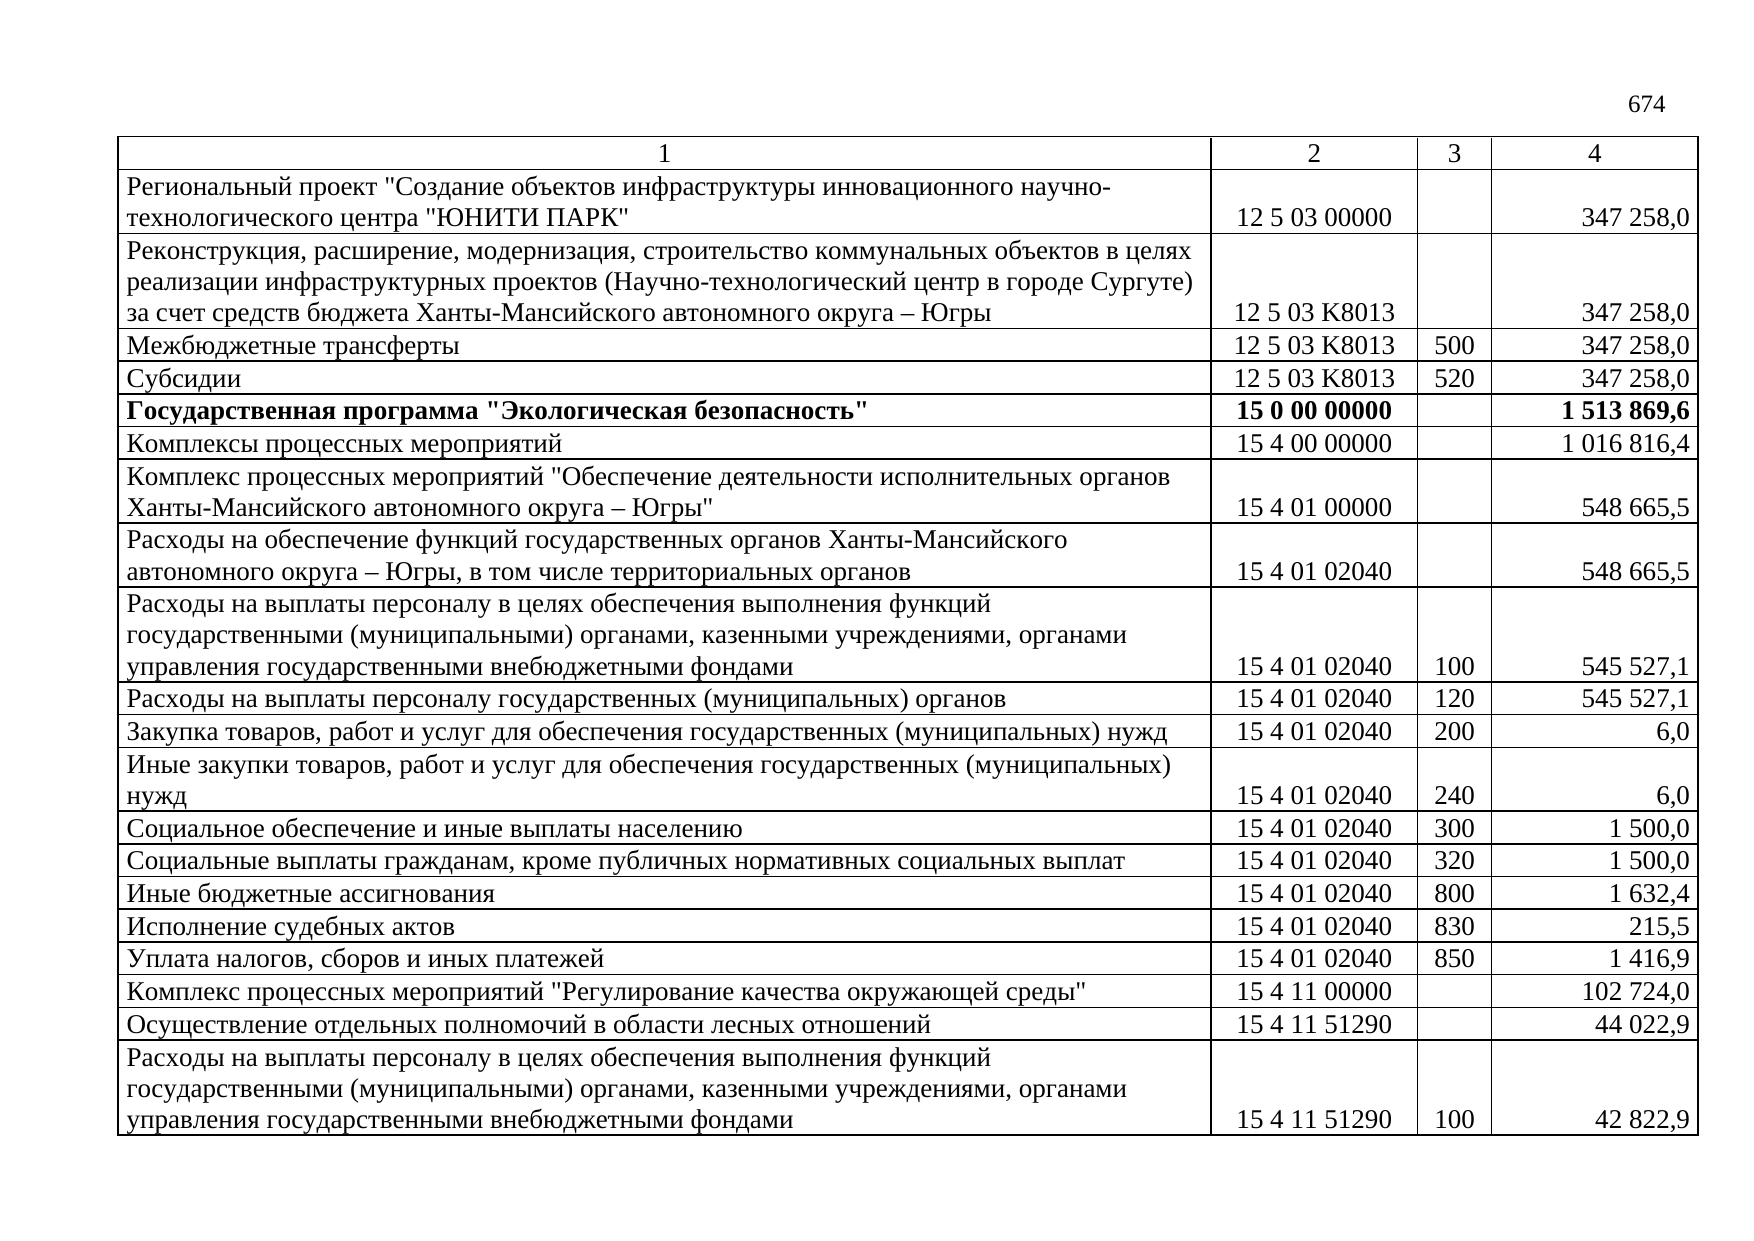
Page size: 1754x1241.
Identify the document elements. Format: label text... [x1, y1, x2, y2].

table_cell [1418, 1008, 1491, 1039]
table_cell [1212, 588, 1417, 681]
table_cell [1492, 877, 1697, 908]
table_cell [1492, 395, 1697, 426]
table_header 2 [1212, 137, 1417, 168]
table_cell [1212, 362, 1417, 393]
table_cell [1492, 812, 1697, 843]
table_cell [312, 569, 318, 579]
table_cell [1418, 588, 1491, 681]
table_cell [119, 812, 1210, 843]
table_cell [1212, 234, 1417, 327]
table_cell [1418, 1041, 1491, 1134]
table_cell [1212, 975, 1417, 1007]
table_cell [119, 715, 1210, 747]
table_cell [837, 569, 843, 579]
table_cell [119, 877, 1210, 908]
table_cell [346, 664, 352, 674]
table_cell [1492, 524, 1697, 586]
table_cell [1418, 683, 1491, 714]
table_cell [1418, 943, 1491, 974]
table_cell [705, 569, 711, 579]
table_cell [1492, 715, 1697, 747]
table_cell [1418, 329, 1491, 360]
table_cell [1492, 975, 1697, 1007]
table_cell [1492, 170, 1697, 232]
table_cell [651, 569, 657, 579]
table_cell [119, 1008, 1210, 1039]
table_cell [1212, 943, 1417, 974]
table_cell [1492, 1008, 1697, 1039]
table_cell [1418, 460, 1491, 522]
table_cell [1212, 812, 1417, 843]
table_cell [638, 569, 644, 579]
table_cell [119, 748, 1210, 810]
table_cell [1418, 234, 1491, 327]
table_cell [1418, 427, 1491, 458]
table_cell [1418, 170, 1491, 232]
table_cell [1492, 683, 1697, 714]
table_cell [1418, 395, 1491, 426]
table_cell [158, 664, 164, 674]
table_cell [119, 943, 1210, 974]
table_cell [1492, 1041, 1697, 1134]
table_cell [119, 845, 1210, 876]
table_header 1 [119, 137, 1211, 168]
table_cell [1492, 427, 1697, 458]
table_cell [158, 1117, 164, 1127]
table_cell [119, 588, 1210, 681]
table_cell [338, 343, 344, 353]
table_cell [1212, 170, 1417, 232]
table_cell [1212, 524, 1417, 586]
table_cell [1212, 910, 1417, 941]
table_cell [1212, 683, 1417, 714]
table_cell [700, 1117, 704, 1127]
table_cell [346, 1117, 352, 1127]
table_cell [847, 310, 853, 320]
table_header 4 [1492, 137, 1697, 168]
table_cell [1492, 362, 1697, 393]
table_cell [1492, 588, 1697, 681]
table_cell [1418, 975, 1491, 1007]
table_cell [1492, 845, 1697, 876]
table_header 3 [1418, 137, 1491, 168]
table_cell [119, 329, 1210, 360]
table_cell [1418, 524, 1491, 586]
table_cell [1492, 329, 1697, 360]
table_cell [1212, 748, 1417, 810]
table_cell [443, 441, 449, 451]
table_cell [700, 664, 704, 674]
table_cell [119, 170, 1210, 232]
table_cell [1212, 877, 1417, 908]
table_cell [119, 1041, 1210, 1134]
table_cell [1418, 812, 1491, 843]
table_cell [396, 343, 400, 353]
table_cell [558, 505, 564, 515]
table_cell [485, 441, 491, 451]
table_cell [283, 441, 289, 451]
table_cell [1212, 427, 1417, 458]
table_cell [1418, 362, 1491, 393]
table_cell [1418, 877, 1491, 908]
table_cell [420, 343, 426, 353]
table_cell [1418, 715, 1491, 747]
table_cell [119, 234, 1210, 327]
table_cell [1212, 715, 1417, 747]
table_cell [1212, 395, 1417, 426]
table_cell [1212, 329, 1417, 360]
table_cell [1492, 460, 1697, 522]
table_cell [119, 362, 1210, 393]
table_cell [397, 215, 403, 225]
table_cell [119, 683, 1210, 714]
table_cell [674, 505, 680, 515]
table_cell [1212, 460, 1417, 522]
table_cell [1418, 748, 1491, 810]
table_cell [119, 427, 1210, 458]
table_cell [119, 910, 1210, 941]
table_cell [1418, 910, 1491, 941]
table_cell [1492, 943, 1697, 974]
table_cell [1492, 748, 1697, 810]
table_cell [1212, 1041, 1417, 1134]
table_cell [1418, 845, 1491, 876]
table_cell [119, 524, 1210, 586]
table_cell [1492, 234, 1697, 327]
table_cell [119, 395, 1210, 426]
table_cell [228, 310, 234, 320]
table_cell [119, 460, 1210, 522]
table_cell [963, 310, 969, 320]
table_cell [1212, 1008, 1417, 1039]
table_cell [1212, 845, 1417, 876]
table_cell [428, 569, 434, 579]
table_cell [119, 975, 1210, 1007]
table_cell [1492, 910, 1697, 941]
